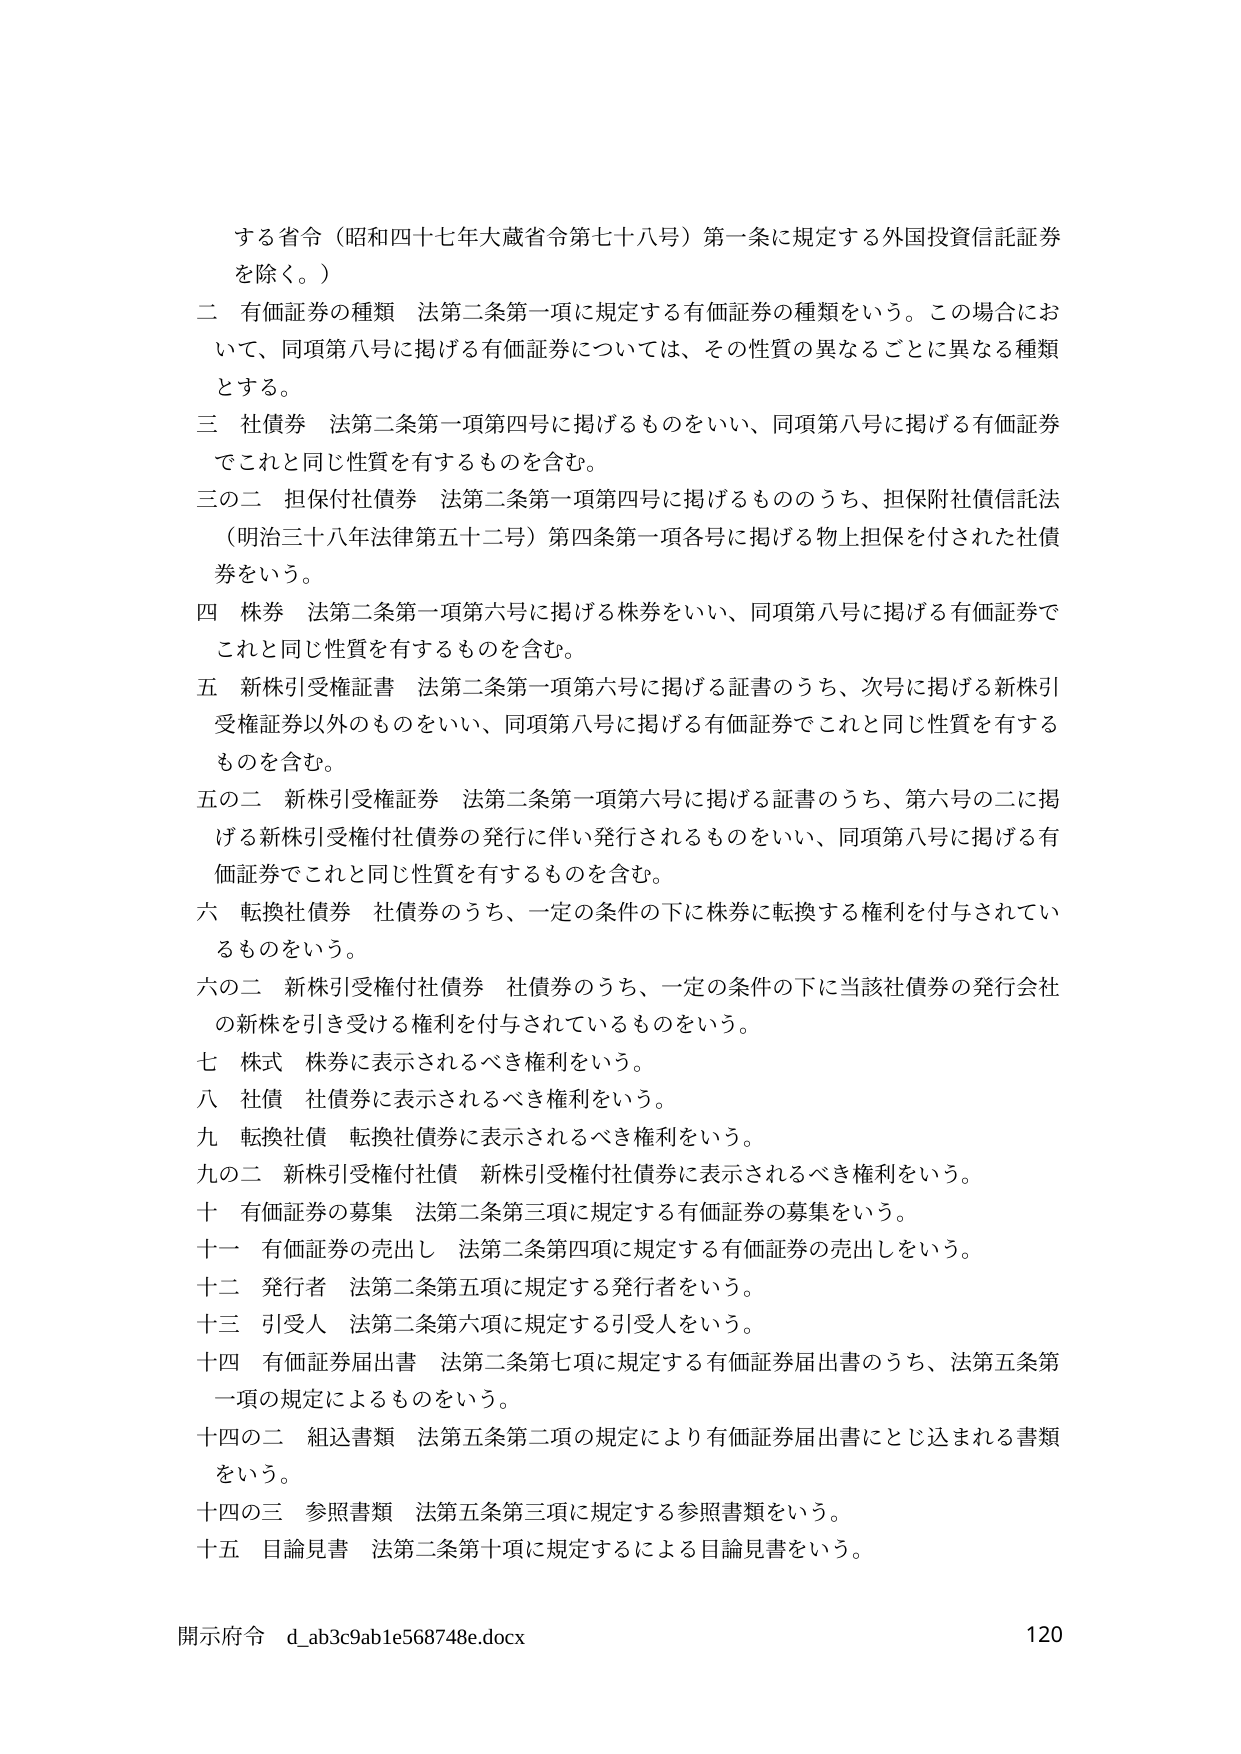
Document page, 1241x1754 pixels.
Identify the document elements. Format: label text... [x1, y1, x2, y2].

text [215, 217, 1063, 292]
text 十四の二 組込書類 法第五条第二項の規定により有価証券届出書にとじ込まれる書類をいう。 [196, 1417, 1063, 1492]
text 十 有価証券の募集 法第二条第三項に規定する有価証券の募集をいう。 [196, 1192, 1063, 1229]
text 三 社債券 法第二条第一項第四号に掲げるものをいい、同項第八号に掲げる有価証券でこれと同じ性質を有するものを含む。 [196, 404, 1063, 479]
text 三の二 担保付社債券 法第二条第一項第四号に掲げるもののうち、担保附社債信託法（明治三十八年法律第五十二号）第四条第一項各号に掲げる物上担保を付された社債券をいう。 [196, 479, 1063, 592]
text 二 有価証券の種類 法第二条第一項に規定する有価証券の種類をいう。この場合において、同項第八号に掲げる有価証券については、その性質の異なるごとに異なる種類とする。 [196, 292, 1063, 404]
text 十四の三 参照書類 法第五条第三項に規定する参照書類をいう。 [196, 1492, 1063, 1529]
text 七 株式 株券に表示されるべき権利をいう。 [196, 1042, 1063, 1079]
text 五の二 新株引受権証券 法第二条第一項第六号に掲げる証書のうち、第六号の二に掲げる新株引受権付社債券の発行に伴い発行されるものをいい、同項第八号に掲げる有価証券でこれと同じ性質を有するものを含む。 [196, 779, 1063, 892]
text 六の二 新株引受権付社債券 社債券のうち、一定の条件の下に当該社債券の発行会社の新株を引き受ける権利を付与されているものをいう。 [196, 967, 1063, 1042]
text 十五 目論見書 法第二条第十項に規定するによる目論見書をいう。 [196, 1529, 1063, 1567]
text 六 転換社債券 社債券のうち、一定の条件の下に株券に転換する権利を付与されているものをいう。 [196, 892, 1063, 967]
text 十四 有価証券届出書 法第二条第七項に規定する有価証券届出書のうち、法第五条第一項の規定によるものをいう。 [196, 1342, 1063, 1417]
text 十三 引受人 法第二条第六項に規定する引受人をいう。 [196, 1304, 1063, 1342]
text 五 新株引受権証書 法第二条第一項第六号に掲げる証書のうち、次号に掲げる新株引受権証券以外のものをいい、同項第八号に掲げる有価証券でこれと同じ性質を有するものを含む。 [196, 667, 1063, 779]
text 八 社債 社債券に表示されるべき権利をいう。 [196, 1079, 1063, 1117]
text 十二 発行者 法第二条第五項に規定する発行者をいう。 [196, 1267, 1063, 1304]
text 九 転換社債 転換社債券に表示されるべき権利をいう。 [196, 1117, 1063, 1154]
text 九の二 新株引受権付社債 新株引受権付社債券に表示されるべき権利をいう。 [196, 1154, 1063, 1192]
text 十一 有価証券の売出し 法第二条第四項に規定する有価証券の売出しをいう。 [196, 1229, 1063, 1267]
text 四 株券 法第二条第一項第六号に掲げる株券をいい、同項第八号に掲げる有価証券でこれと同じ性質を有するものを含む。 [196, 592, 1063, 667]
